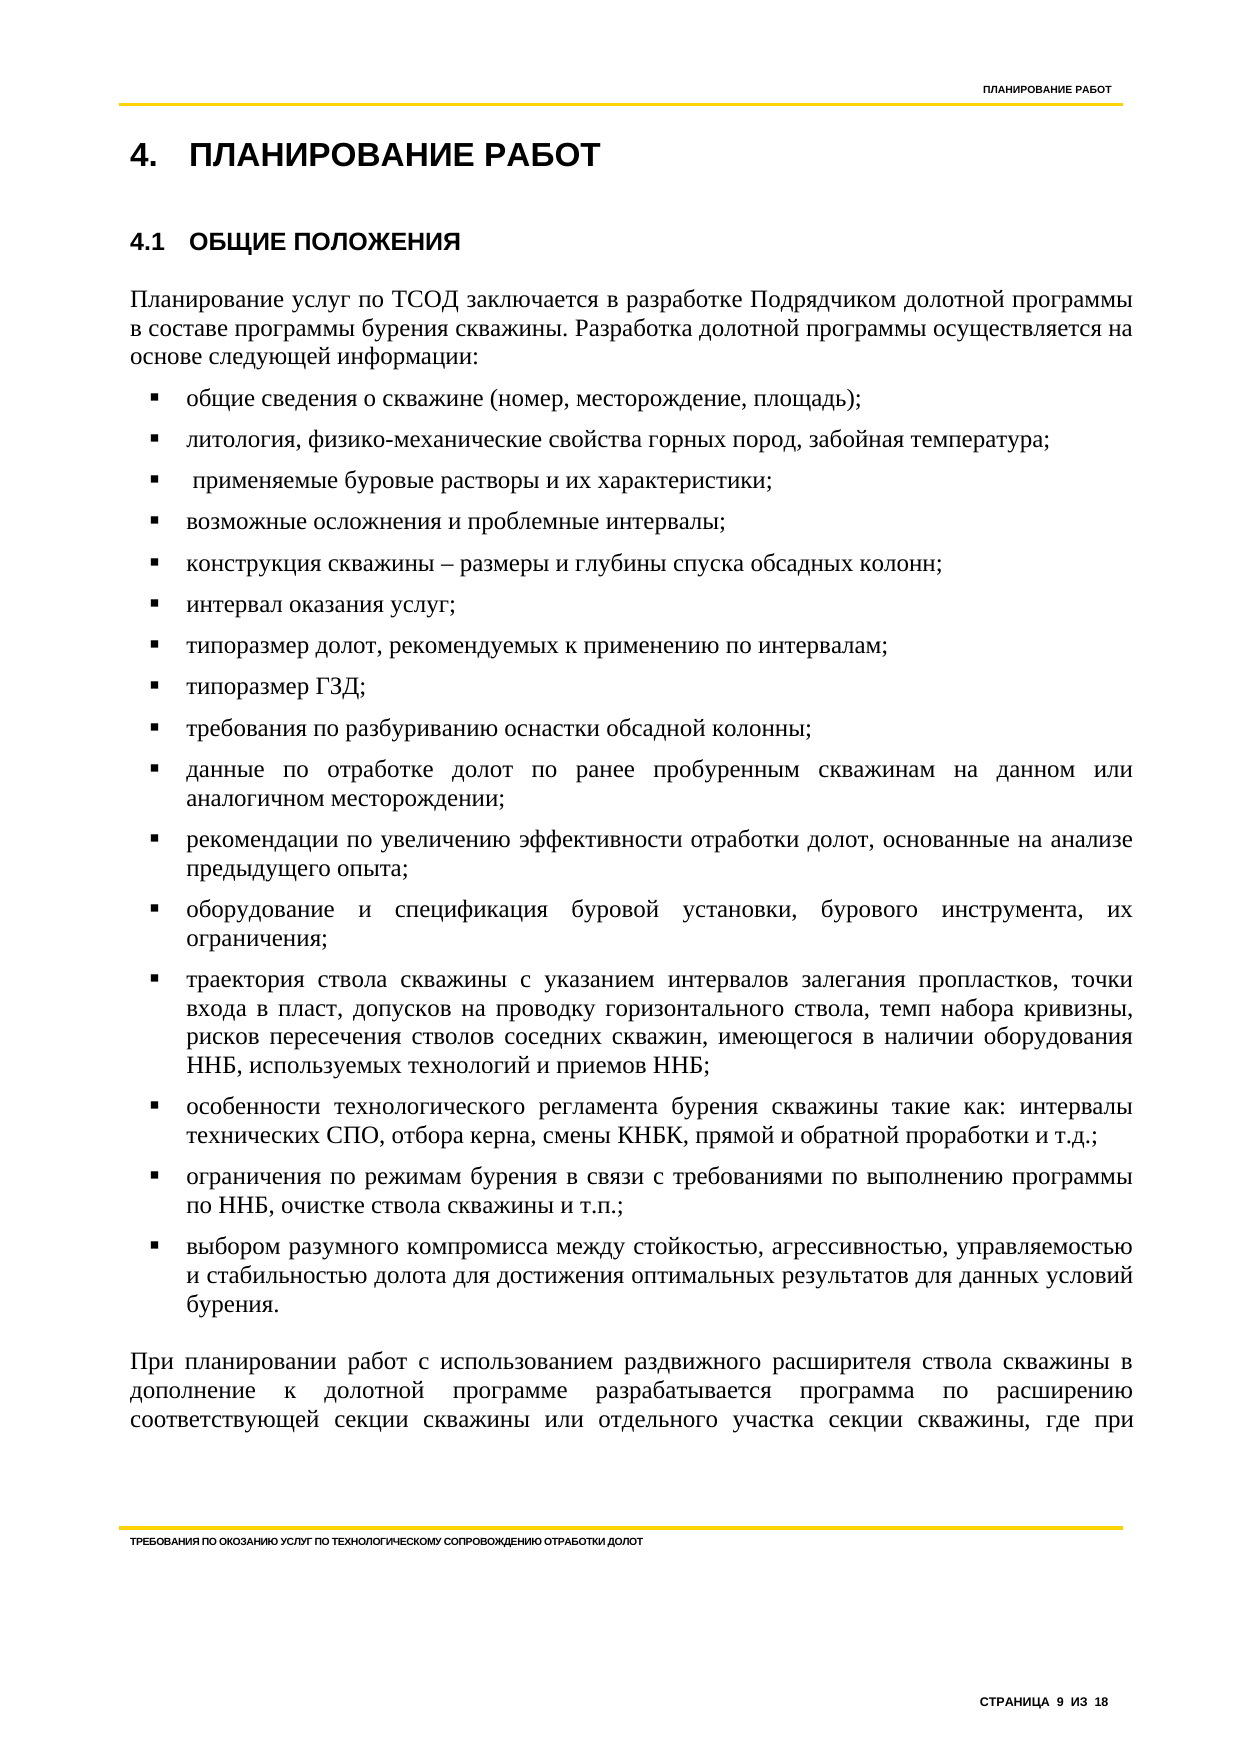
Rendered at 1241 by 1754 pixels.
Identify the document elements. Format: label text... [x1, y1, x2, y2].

list литология, физико-механические свойства горных пород, забойная температура; [149, 424, 1134, 453]
list данные по отработке долот по ранее пробуренным скважинам на данном или аналогичном месторождении; [149, 754, 1134, 811]
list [130, 1346, 1134, 1433]
list оборудование и спецификация буровой установки, бурового инструмента, их ограничения; [149, 894, 1134, 951]
list рекомендации по увеличению эффективности отработки долот, основанные на анализе предыдущего опыта; [149, 824, 1134, 881]
list ПЛАНИРОВАНИЕ РАБОТ [130, 135, 1134, 173]
list общие сведения о скважине (номер, месторождение, площадь); [149, 383, 1134, 411]
list особенности технологического регламента бурения скважины такие как: интервалы технических СПО, отбора керна, смены КНБК, прямой и обратной проработки и т.д.; [149, 1091, 1134, 1149]
list применяемые буровые растворы и их характеристики; [149, 465, 1134, 494]
list типоразмер ГЗД; [149, 671, 1134, 700]
list выбором разумного компромисса между стойкостью, агрессивностью, управляемостью и стабильностью долота для достижения оптимальных результатов для данных условий бурения. [149, 1231, 1134, 1318]
list Планирование услуг по ТСОД заключается в разработке Подрядчиком долотной программы в составе программы бурения скважины. Разработка долотной программы осуществляется на основе следующей информации: [130, 284, 1134, 370]
list ограничения по режимам бурения в связи с требованиями по выполнению программы по ННБ, очистке ствола скважины и т.п.; [149, 1161, 1134, 1219]
list траектория ствола скважины с указанием интервалов залегания пропластков, точки входа в пласт, допусков на проводку горизонтального ствола, темп набора кривизны, рисков пересечения стволов соседних скважин, имеющегося в наличии оборудования ННБ, используемых технологий и приемов ННБ; [149, 964, 1134, 1079]
list требования по разбуриванию оснастки обсадной колонны; [149, 713, 1134, 741]
list возможные осложнения и проблемные интервалы; [149, 506, 1134, 535]
list конструкция скважины – размеры и глубины спуска обсадных колонн; [149, 548, 1134, 576]
list интервал оказания услуг; [149, 589, 1134, 618]
list типоразмер долот, рекомендуемых к применению по интервалам; [149, 630, 1134, 659]
list ОБЩИЕ ПОЛОЖЕНИЯ [130, 226, 1134, 255]
